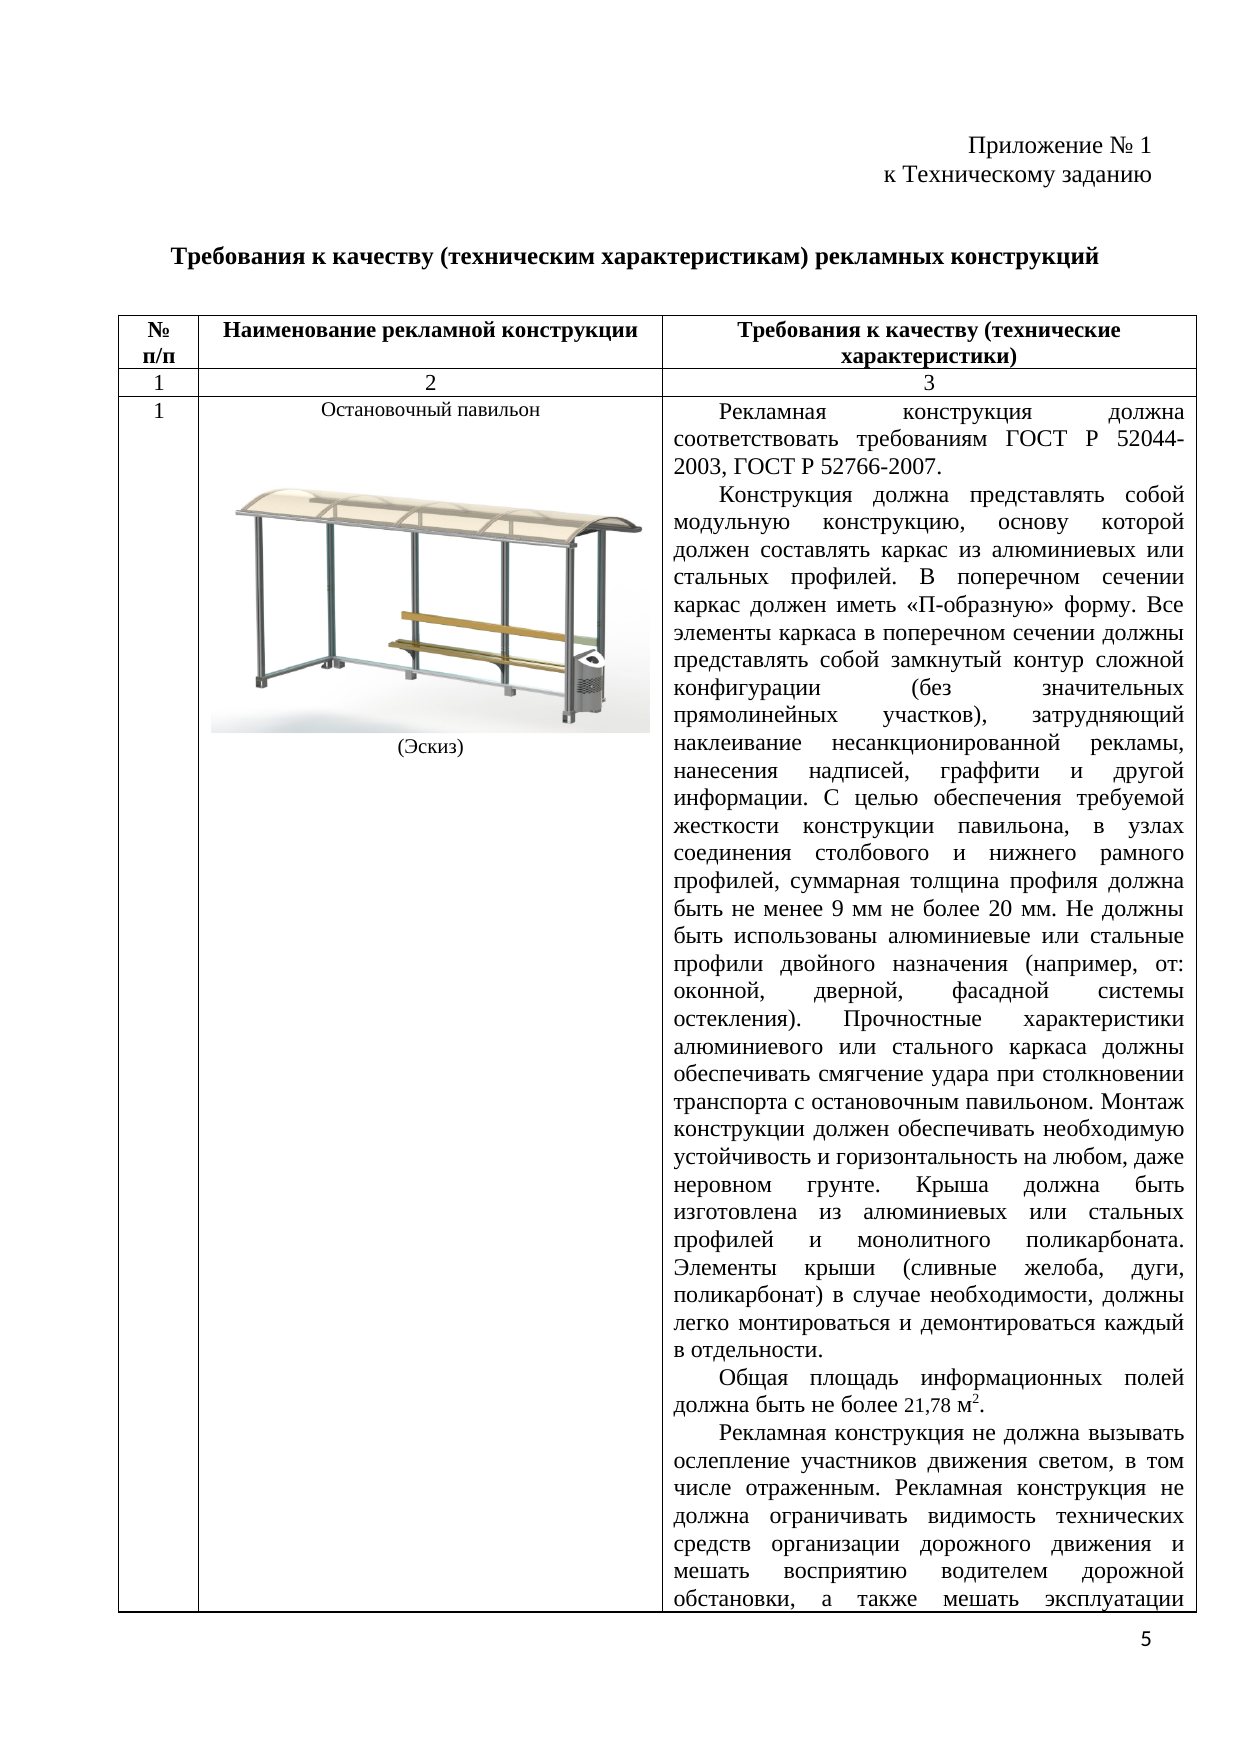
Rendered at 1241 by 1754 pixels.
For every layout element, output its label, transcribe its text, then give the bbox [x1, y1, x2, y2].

text Приложение № 1 [118, 130, 1152, 159]
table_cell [199, 397, 662, 1611]
table_cell 1 [119, 397, 198, 1611]
subtitle Требования к качеству (техническим характеристикам) рекламных конструкций [118, 241, 1152, 270]
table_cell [663, 397, 1196, 1611]
table_header Требования к качеству (технические характеристики) [663, 316, 1196, 368]
table_cell 1 [119, 369, 198, 396]
table_cell 2 [199, 369, 662, 396]
text к Техническому заданию [118, 159, 1152, 187]
picture [211, 420, 650, 734]
table_header Наименование рекламной конструкции [199, 316, 662, 368]
table_cell 3 [663, 369, 1196, 396]
table_header № п/п [119, 316, 198, 368]
